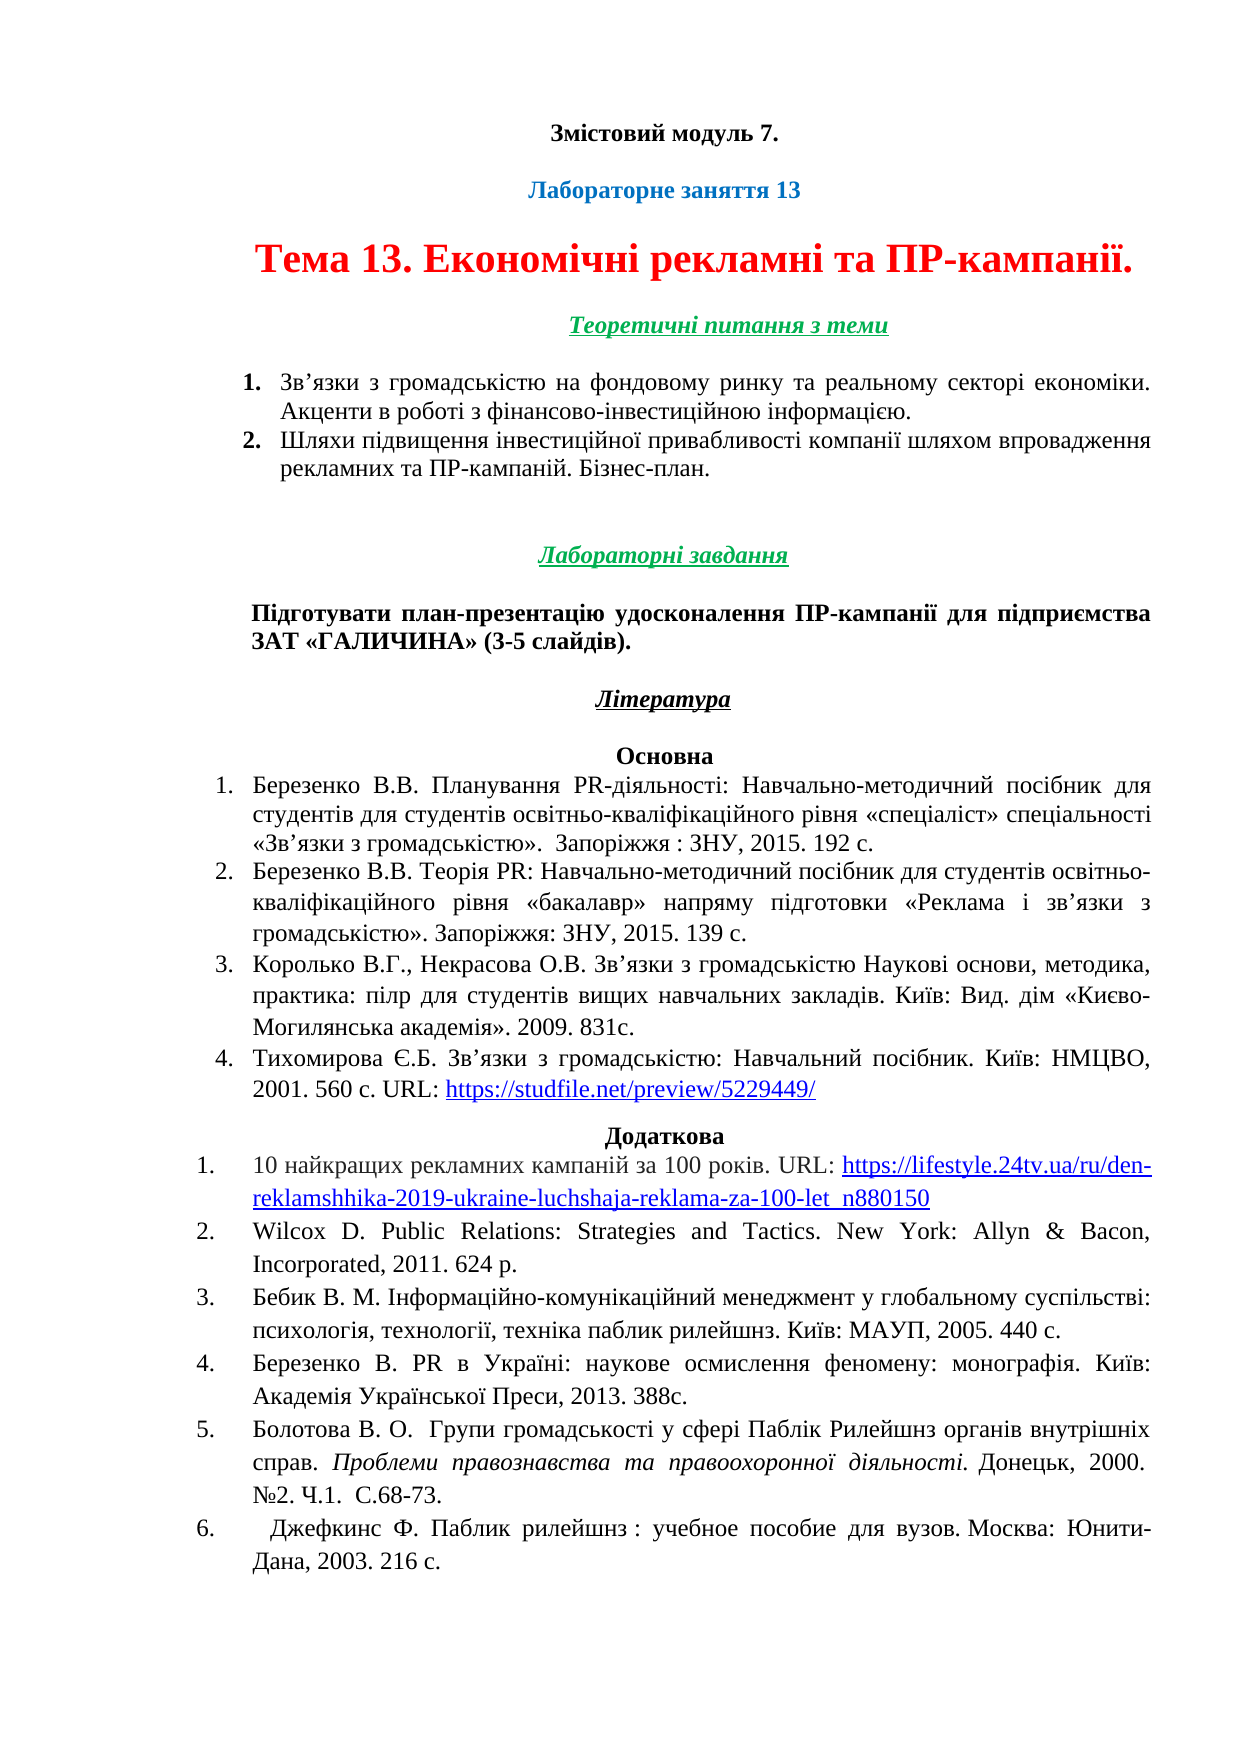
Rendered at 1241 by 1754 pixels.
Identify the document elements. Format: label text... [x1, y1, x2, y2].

list Березенко В.В. Теорія PR: Навчально-методичний посібник для студентів освітньо-кваліфікаційного рівня «бакалавр» напряму підготовки «Реклама і зв’язки з громадськістю». Запоріжжя: ЗНУ, 2015. 139 с. [215, 856, 1152, 947]
text Тема 13. Економічні рекламні та ПР-кампанії. [177, 233, 1152, 281]
list Зв’язки з громадськістю на фондовому ринку та реальному секторі економіки. Акценти в роботі з фінансово-інвестиційною інформацією. [242, 367, 1152, 425]
list Джефкинс Ф. Паблик рилейшнз : учебное пособие для вузов. Москва: Юнити-Дана, 2003. 216 с. [196, 1513, 1152, 1575]
text Основна [177, 741, 1152, 770]
list Бебик В. М. Інформаційно-комунікаційний менеджмент у глобальному суспільстві: психологія, технології, техніка паблик рилейшнз. Київ: МАУП, 2005. 440 с. [196, 1282, 1152, 1344]
list Королько В.Г., Некрасова О.В. Зв’язки з громадськістю Наукові основи, методика, практика: пілр для студентів вищих навчальних закладів. Київ: Вид. дім «Києво-Могилянська академія». 2009. 831с. [215, 949, 1152, 1040]
list Wilcox D. Public Relations: Strategies and Tactics. New York: Allyn & Bacon, Incorporated, 2011. 624 p. [196, 1216, 1152, 1278]
text Лабораторні завдання [177, 540, 1152, 569]
list Березенко В. PR в Україні: наукове осмислення феномену: монографія. Київ: Академія Української Преси, 2013. 388с. [196, 1348, 1152, 1410]
list 10 найкращих рекламних кампаній за 100 років. URL: https://lifestyle.24tv.ua/ru/den-reklamshhika-2019-ukraine-luchshaja-reklama-za-100-let_n880150 [196, 1150, 1152, 1212]
text Підготувати план-презентацію удосконалення ПР-кампанії для підприємства ЗАТ «ГАЛИЧИНА» (3-5 слайдів). [251, 598, 1152, 655]
text Змістовий модуль 7. [177, 118, 1152, 147]
text Теоретичні питання з теми [233, 310, 1152, 338]
text Література [177, 684, 1152, 713]
list Болотова В. О. Групи громадськості у сфері Паблік Рилейшнз органів внутрішніх справ. Проблеми правознавства та правоохоронної діяльності. Донецьк, 2000. №2. Ч.1. С.68-73. [196, 1414, 1152, 1509]
list Шляхи підвищення інвестиційної привабливості компанії шляхом впровадження рекламних та ПР-кампаній. Бізнес-план. [242, 425, 1152, 482]
list Тихомирова Є.Б. Зв’язки з громадськістю: Навчальний посібник. Київ: НМЦВО, 2001. 560 с. URL: https://studfile.net/preview/5229449/ [215, 1043, 1152, 1102]
text Лабораторне заняття 13 [177, 176, 1152, 204]
text Додаткова [177, 1121, 1152, 1150]
list Березенко В.В. Планування PR-діяльності: Навчально-методичний посібник для студентів для студентів освітньо-кваліфікаційного рівня «спеціаліст» спеціальності «Зв’язки з громадськістю». Запоріжжя : ЗНУ, 2015. 192 с. [215, 770, 1152, 856]
